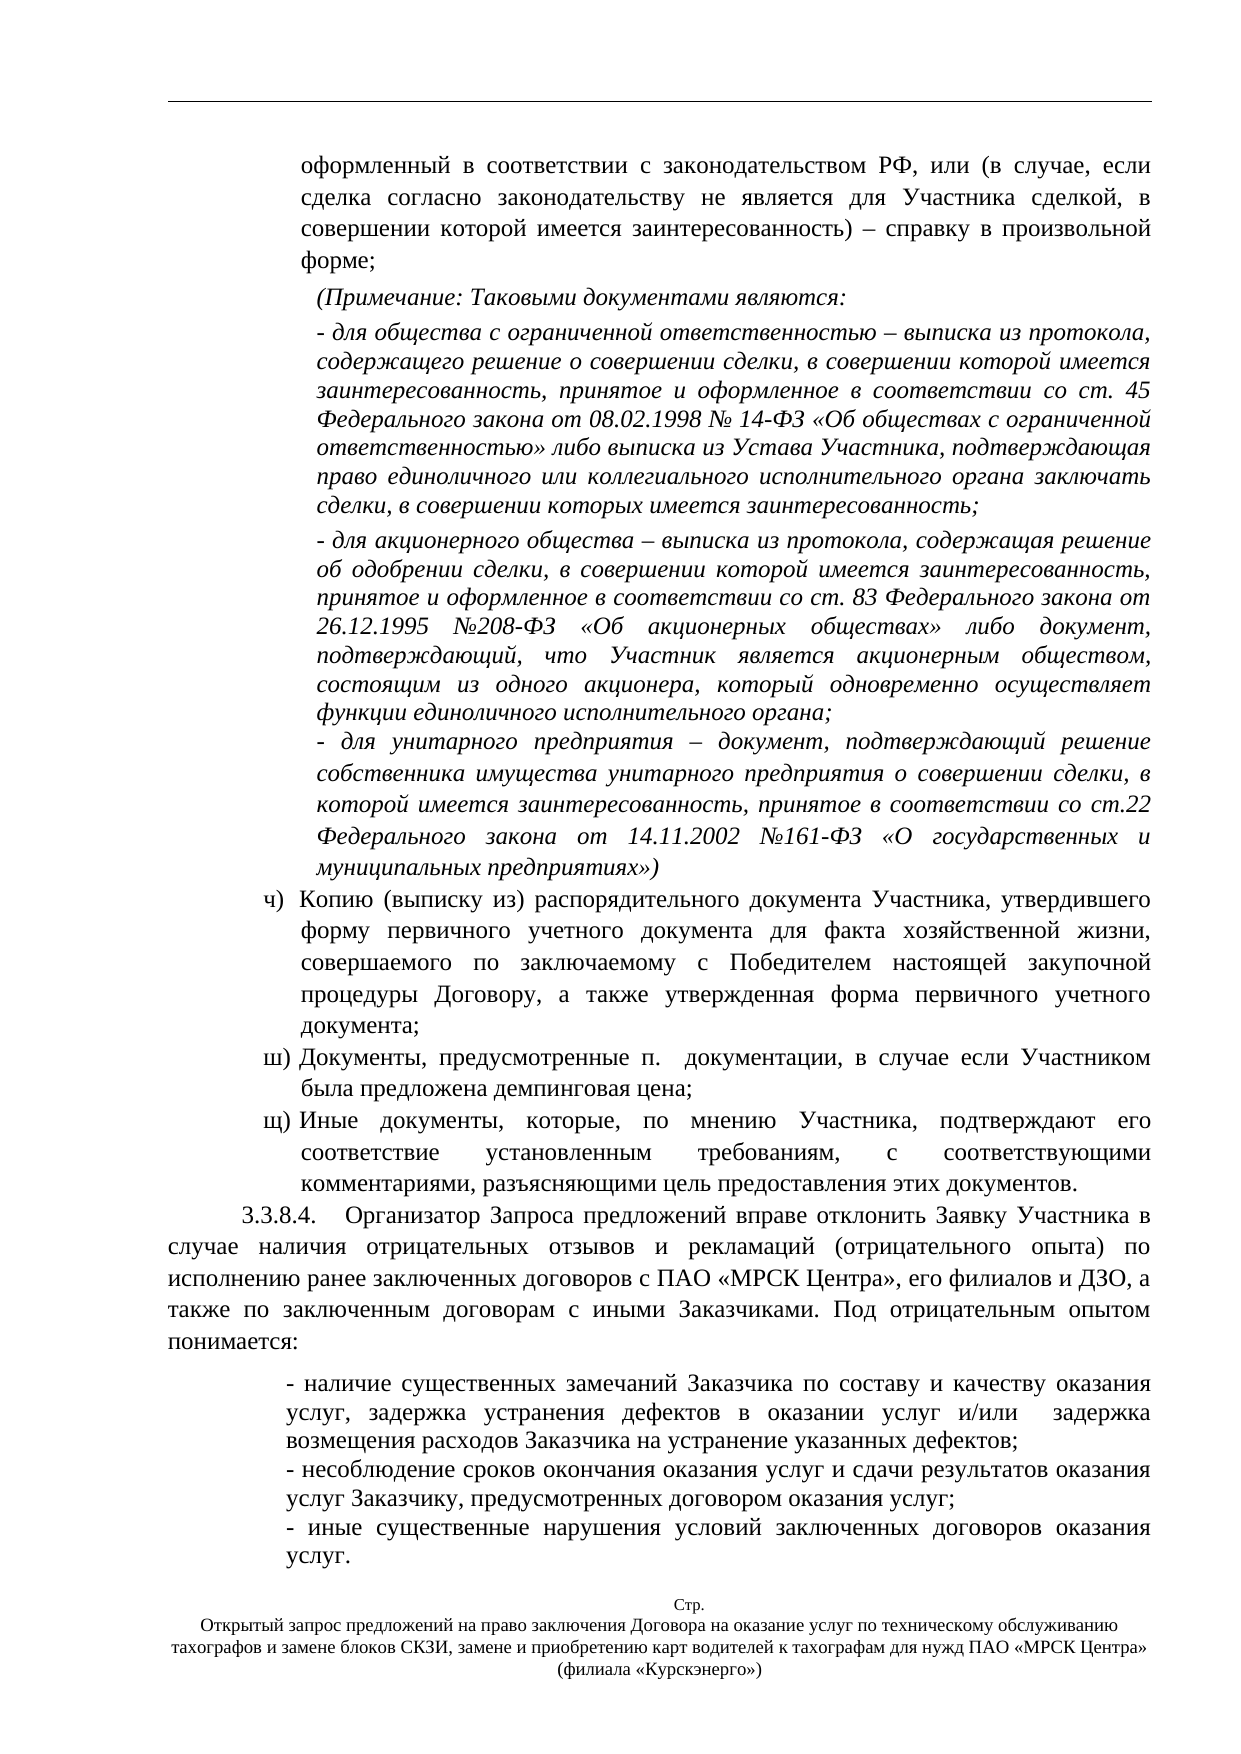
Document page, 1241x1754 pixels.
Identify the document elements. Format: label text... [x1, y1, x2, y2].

list - несоблюдение сроков окончания оказания услуг и сдачи результатов оказания услуг Заказчику, предусмотренных договором оказания услуг; [286, 1454, 1152, 1512]
list (Примечание: Таковыми документами являются: [316, 282, 1152, 311]
list Копию (выписку из) распорядительного документа Участника, утвердившего форму первичного учетного документа для факта хозяйственной жизни, совершаемого по заключаемому с Победителем настоящей закупочной процедуры Договору, а также утвержденная форма первичного учетного документа; [263, 884, 1152, 1039]
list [263, 150, 1152, 273]
list Организатор Запроса предложений вправе отклонить Заявку Участника в случае наличия отрицательных отзывов и рекламаций (отрицательного опыта) по исполнению ранее заключенных договоров с ПАО «МРСК Центра», его филиалов и ДЗО, а также по заключенным договорам с иными Заказчиками. Под отрицательным опытом понимается: [168, 1200, 1152, 1355]
list Документы, предусмотренные п. 0 документации, в случае если Участником была предложена демпинговая цена; [263, 1042, 1152, 1102]
list Иные документы, которые, по мнению Участника, подтверждают его соответствие установленным требованиям, с соответствующими комментариями, разъясняющими цель предоставления этих документов. [263, 1105, 1152, 1197]
list - для общества с ограниченной ответственностью – выписка из протокола, содержащего решение о совершении сделки, в совершении которой имеется заинтересованность, принятое и оформленное в соответствии со ст. 45 Федерального закона от 08.02.1998 № 14-ФЗ «Об обществах с ограниченной ответственностью» либо выписка из Устава Участника, подтверждающая право единоличного или коллегиального исполнительного органа заключать сделки, в совершении которых имеется заинтересованность; [316, 317, 1152, 519]
list - для акционерного общества – выписка из протокола, содержащая решение об одобрении сделки, в совершении которой имеется заинтересованность, принятое и оформленное в соответствии со ст. 83 Федерального закона от 26.12.1995 №208-ФЗ «Об акционерных обществах» либо документ, подтверждающий, что Участник является акционерным обществом, состоящим из одного акционера, который одновременно осуществляет функции единоличного исполнительного органа; [316, 525, 1152, 726]
list - для унитарного предприятия – документ, подтверждающий решение собственника имущества унитарного предприятия о совершении сделки, в которой имеется заинтересованность, принятое в соответствии со ст.22 Федерального закона от 14.11.2002 №161-ФЗ «О государственных и муниципальных предприятиях») [316, 726, 1152, 881]
list - наличие существенных замечаний Заказчика по составу и качеству оказания услуг, задержка устранения дефектов в оказании услуг и/или задержка возмещения расходов Заказчика на устранение указанных дефектов; [286, 1368, 1152, 1454]
list - иные существенные нарушения условий заключенных договоров оказания услуг. [286, 1512, 1152, 1569]
